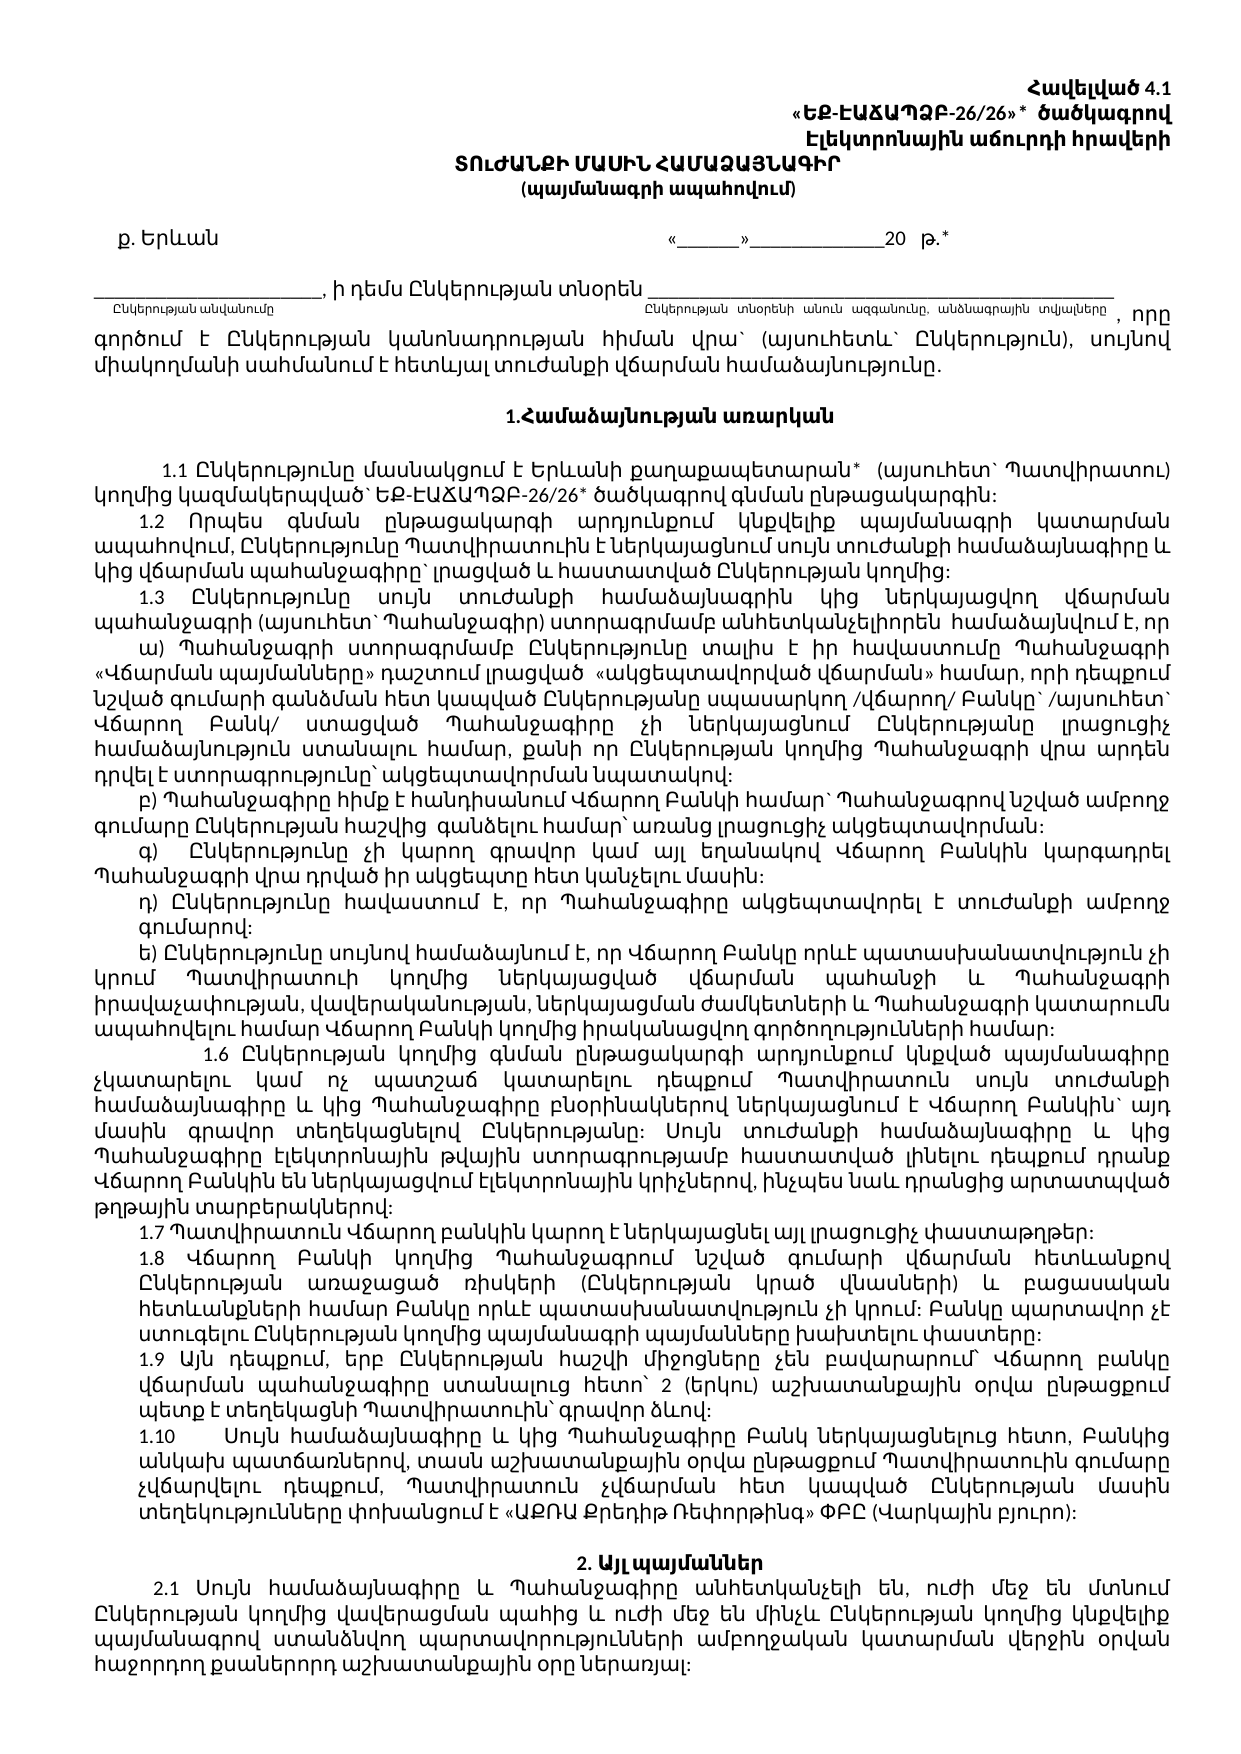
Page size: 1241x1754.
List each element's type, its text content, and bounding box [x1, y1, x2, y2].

text 1.2 Որպես գնման ընթացակարգի արդյունքում կնքվելիք պայմանագրի կատարման ապահովում, Ընկերությունը Պատվիրատուին է ներկայացնում սույն տուժանքի համաձայնագիրը և կից վճարման պահանջագիրը` լրացված և հաստատված Ընկերության կողմից: [94, 508, 1171, 584]
text 1.6 Ընկերության կողմից գնման ընթացակարգի արդյունքում կնքված պայմանագիրը չկատարելու կամ ոչ պատշաճ կատարելու դեպքում Պատվիրատուն սույն տուժանքի համաձայնագիրը և կից Պահանջագիրը բնօրինակներով ներկայացնում է Վճարող Բանկին` այդ մասին գրավոր տեղեկացնելով Ընկերությանը: Սույն տուժանքի համաձայնագիրը և կից Պահանջագիրը էլեկտրոնային թվային ստորագրությամբ հաստատված լինելու դեպքում դրանք Վճարող Բանկին են ներկայացվում էլեկտրոնային կրիչներով, ինչպես նաև դրանցից արտատպված թղթային տարբերակներով: [94, 1042, 1171, 1219]
text 1.8 Վճարող Բանկի կողմից Պահանջագրում նշված գումարի վճարման հետևանքով Ընկերության առաջացած ռիսկերի (Ընկերության կրած վնասների) և բացասական հետևանքների համար Բանկը որևէ պատասխանատվություն չի կրում: Բանկը պարտավոր չէ ստուգելու Ընկերության կողմից պայմանագրի պայմանները խախտելու փաստերը: [138, 1245, 1171, 1347]
text 1.3 Ընկերությունը սույն տուժանքի համաձայնագրին կից ներկայացվող վճարման պահանջագրի (այսուհետ` Պահանջագիր) ստորագրմամբ անհետկանչելիորեն համաձայնվում է, որ [94, 584, 1171, 635]
text 2. Այլ պայմաններ [169, 1550, 1171, 1575]
text դ) Ընկերությունը հավաստում է, որ Պահանջագիրը ակցեպտավորել է տուժանքի ամբողջ գումարով: [138, 889, 1171, 940]
text ա) Պահանջագրի ստորագրմամբ Ընկերությունը տալիս է իր հավաստումը Պահանջագրի «Վճարման պայմանները» դաշտում լրացված «ակցեպտավորված վճարման» համար, որի դեպքում նշված գումարի գանձման հետ կապված Ընկերությանը սպասարկող /վճարող/ Բանկը` /այսուհետ` Վճարող Բանկ/ ստացված Պահանջագիրը չի ներկայացնում Ընկերությանը լրացուցիչ համաձայնություն ստանալու համար, քանի որ Ընկերության կողմից Պահանջագրի վրա արդեն դրվել է ստորագրությունը՝ ակցեպտավորման նպատակով: [94, 635, 1171, 787]
text Ընկերության անվանումը Ընկերության տնօրենի անուն ազգանունը, անձնագրային տվյալները , որը գործում է Ընկերության կանոնադրության հիման վրա` (այսուհետև` Ընկերություն), սույնով միակողմանի սահմանում է հետևյալ տուժանքի վճարման համաձայնությունը. [94, 301, 1171, 377]
text 1.Համաձայնության առարկան [169, 403, 1171, 428]
text 1.1 Ընկերությունը մասնակցում է Երևանի քաղաքապետարան* (այսուհետ` Պատվիրատու) կողմից կազմակերպված` ԵՔ-ԷԱՃԱՊՁԲ-26/26* ծածկագրով գնման ընթացակարգին: [94, 457, 1171, 508]
text ______________________, ի դեմս Ընկերության տնօրեն _____________________________________________ [94, 276, 1171, 301]
text ք. Երևան «______»_____________20 թ.* [94, 225, 1171, 250]
text ՏՈւԺԱՆՔԻ ՄԱՍԻՆ ՀԱՄԱՁԱՅՆԱԳԻՐ [94, 151, 1171, 177]
text Էլեկտրոնային աճուրդի հրավերի [94, 126, 1171, 151]
text 1.7 Պատվիրատուն Վճարող բանկին կարող է ներկայացնել այլ լրացուցիչ փաստաթղթեր: [138, 1219, 1171, 1245]
text «ԵՔ-ԷԱՃԱՊՁԲ-26/26»* ծածկագրով [94, 100, 1171, 126]
text 1.9 Այն դեպքում, երբ Ընկերության հաշվի միջոցները չեն բավարարում՝ Վճարող բանկը վճարման պահանջագիրը ստանալուց հետո՝ 2 (երկու) աշխատանքային օրվա ընթացքում պետք է տեղեկացնի Պատվիրատուին՝ գրավոր ձևով: [138, 1347, 1171, 1423]
text ե) Ընկերությունը սույնով համաձայնում է, որ Վճարող Բանկը որևէ պատասխանատվություն չի կրում Պատվիրատուի կողմից ներկայացված վճարման պահանջի և Պահանջագրի իրավաչափության, վավերականության, ներկայացման ժամկետների և Պահանջագրի կատարումն ապահովելու համար Վճարող Բանկի կողմից իրականացվող գործողությունների համար: [94, 940, 1171, 1042]
text բ) Պահանջագիրը հիմք է հանդիսանում Վճարող Բանկի համար` Պահանջագրով նշված ամբողջ գումարը Ընկերության հաշվից գանձելու համար՝ առանց լրացուցիչ ակցեպտավորման: [94, 787, 1171, 838]
text (պայմանագրի ապահովում) [94, 177, 1171, 199]
text 2.1 Սույն համաձայնագիրը և Պահանջագիրը անհետկանչելի են, ուժի մեջ են մտնում Ընկերության կողմից վավերացման պահից և ուժի մեջ են մինչև Ընկերության կողմից կնքվելիք պայմանագրով ստանձնվող պարտավորությունների ամբողջական կատարման վերջին օրվան հաջորդող քսաներորդ աշխատանքային օրը ներառյալ: [94, 1575, 1171, 1677]
text 1.10 Սույն համաձայնագիրը և կից Պահանջագիրը Բանկ ներկայացնելուց հետո, Բանկից անկախ պատճառներով, տասն աշխատանքային օրվա ընթացքում Պատվիրատուին գումարը չվճարվելու դեպքում, Պատվիրատուն չվճարման հետ կապված Ընկերության մասին տեղեկությունները փոխանցում է «ԱՔՌԱ Քրեդիթ Ռեփորթինգ» ՓԲԸ (Վարկային բյուրո): [138, 1423, 1171, 1524]
text Հավելված 4.1 [94, 75, 1171, 100]
text գ) Ընկերությունը չի կարող գրավոր կամ այլ եղանակով Վճարող Բանկին կարգադրել Պահանջագրի վրա դրված իր ակցեպտը հետ կանչելու մասին: [94, 838, 1171, 889]
